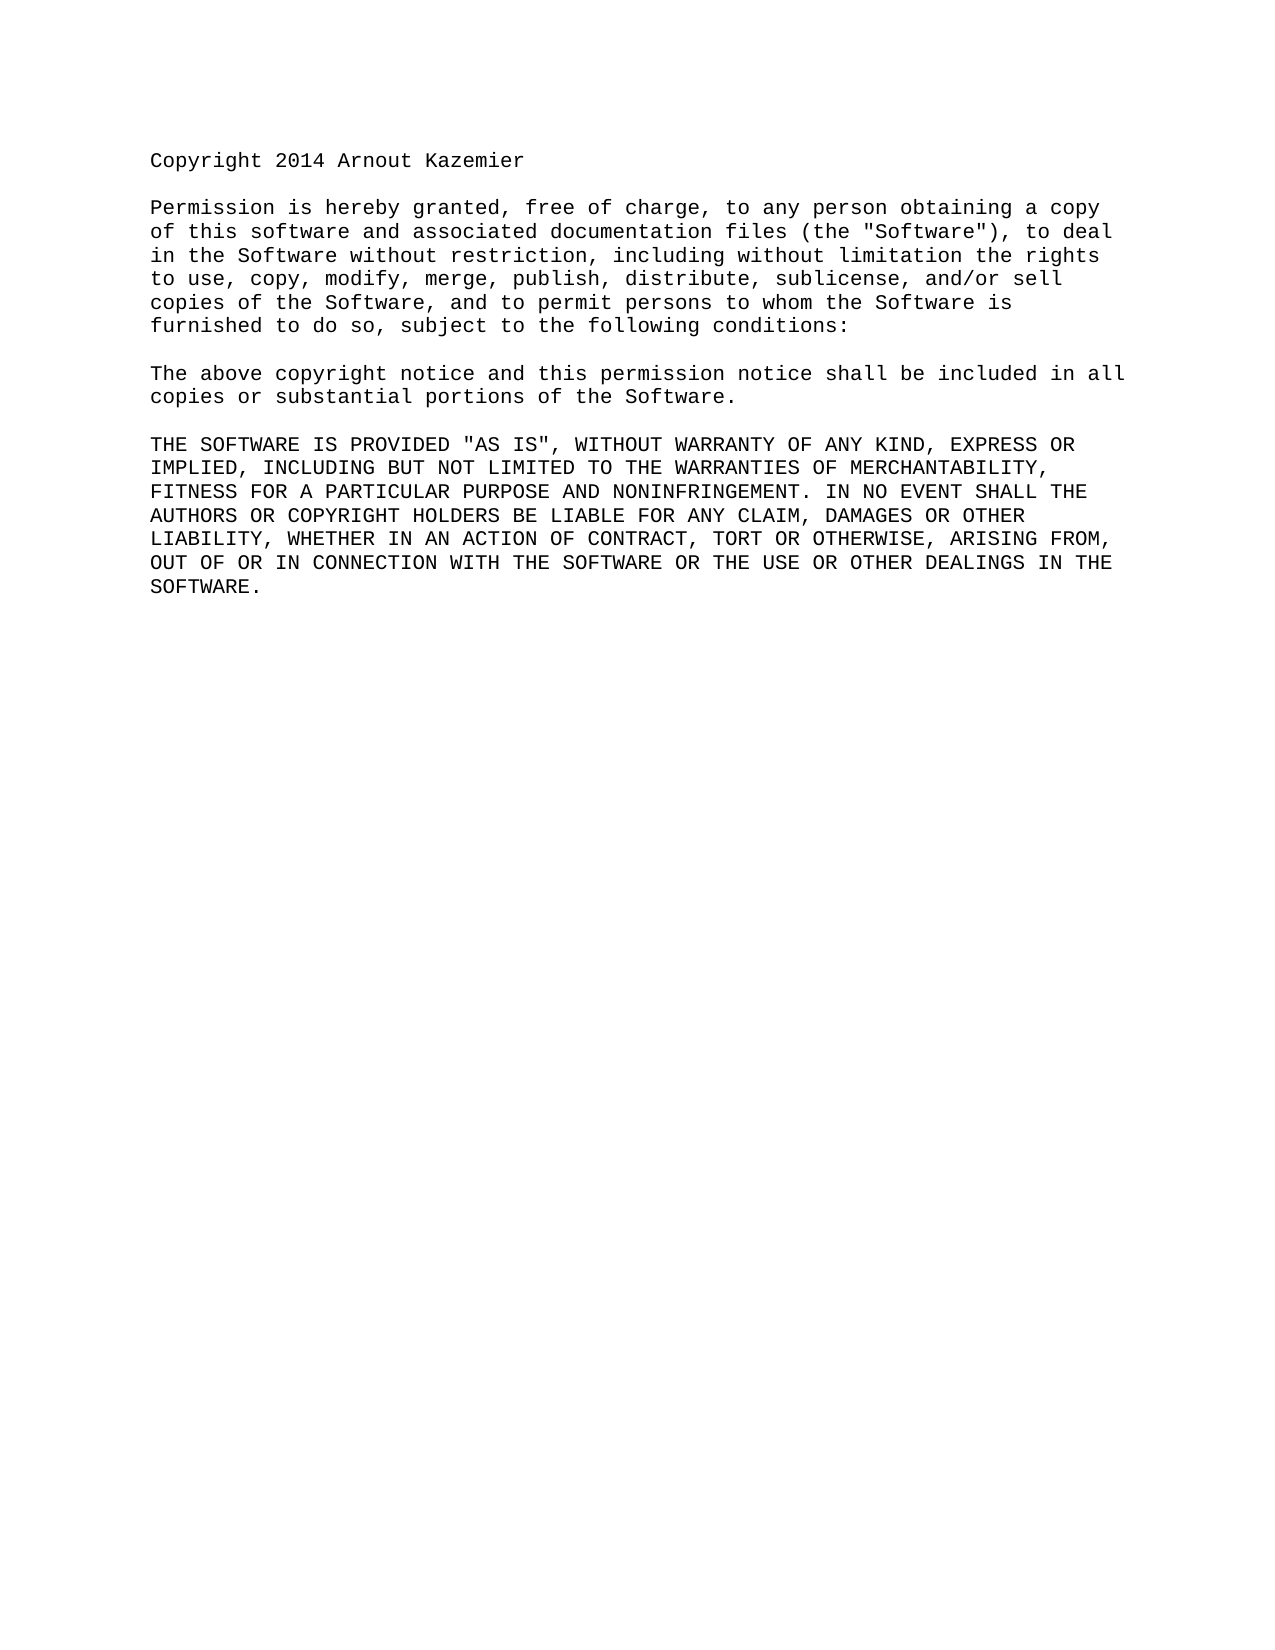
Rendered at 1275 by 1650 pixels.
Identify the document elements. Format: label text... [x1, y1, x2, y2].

text THE SOFTWARE IS PROVIDED "AS IS", WITHOUT WARRANTY OF ANY KIND, EXPRESS OR IMPLIED, INCLUDING BUT NOT LIMITED TO THE WARRANTIES OF MERCHANTABILITY, FITNESS FOR A PARTICULAR PURPOSE AND NONINFRINGEMENT. IN NO EVENT SHALL THE AUTHORS OR COPYRIGHT HOLDERS BE LIABLE FOR ANY CLAIM, DAMAGES OR OTHER LIABILITY, WHETHER IN AN ACTION OF CONTRACT, TORT OR OTHERWISE, ARISING FROM, OUT OF OR IN CONNECTION WITH THE SOFTWARE OR THE USE OR OTHER DEALINGS IN THE SOFTWARE. [150, 434, 1125, 599]
text Permission is hereby granted, free of charge, to any person obtaining a copy of this software and associated documentation files (the "Software"), to deal in the Software without restriction, including without limitation the rights to use, copy, modify, merge, publish, distribute, sublicense, and/or sell copies of the Software, and to permit persons to whom the Software is furnished to do so, subject to the following conditions: [150, 197, 1125, 339]
text Copyright 2014 Arnout Kazemier [150, 150, 1125, 174]
text The above copyright notice and this permission notice shall be included in all copies or substantial portions of the Software. [150, 363, 1125, 410]
